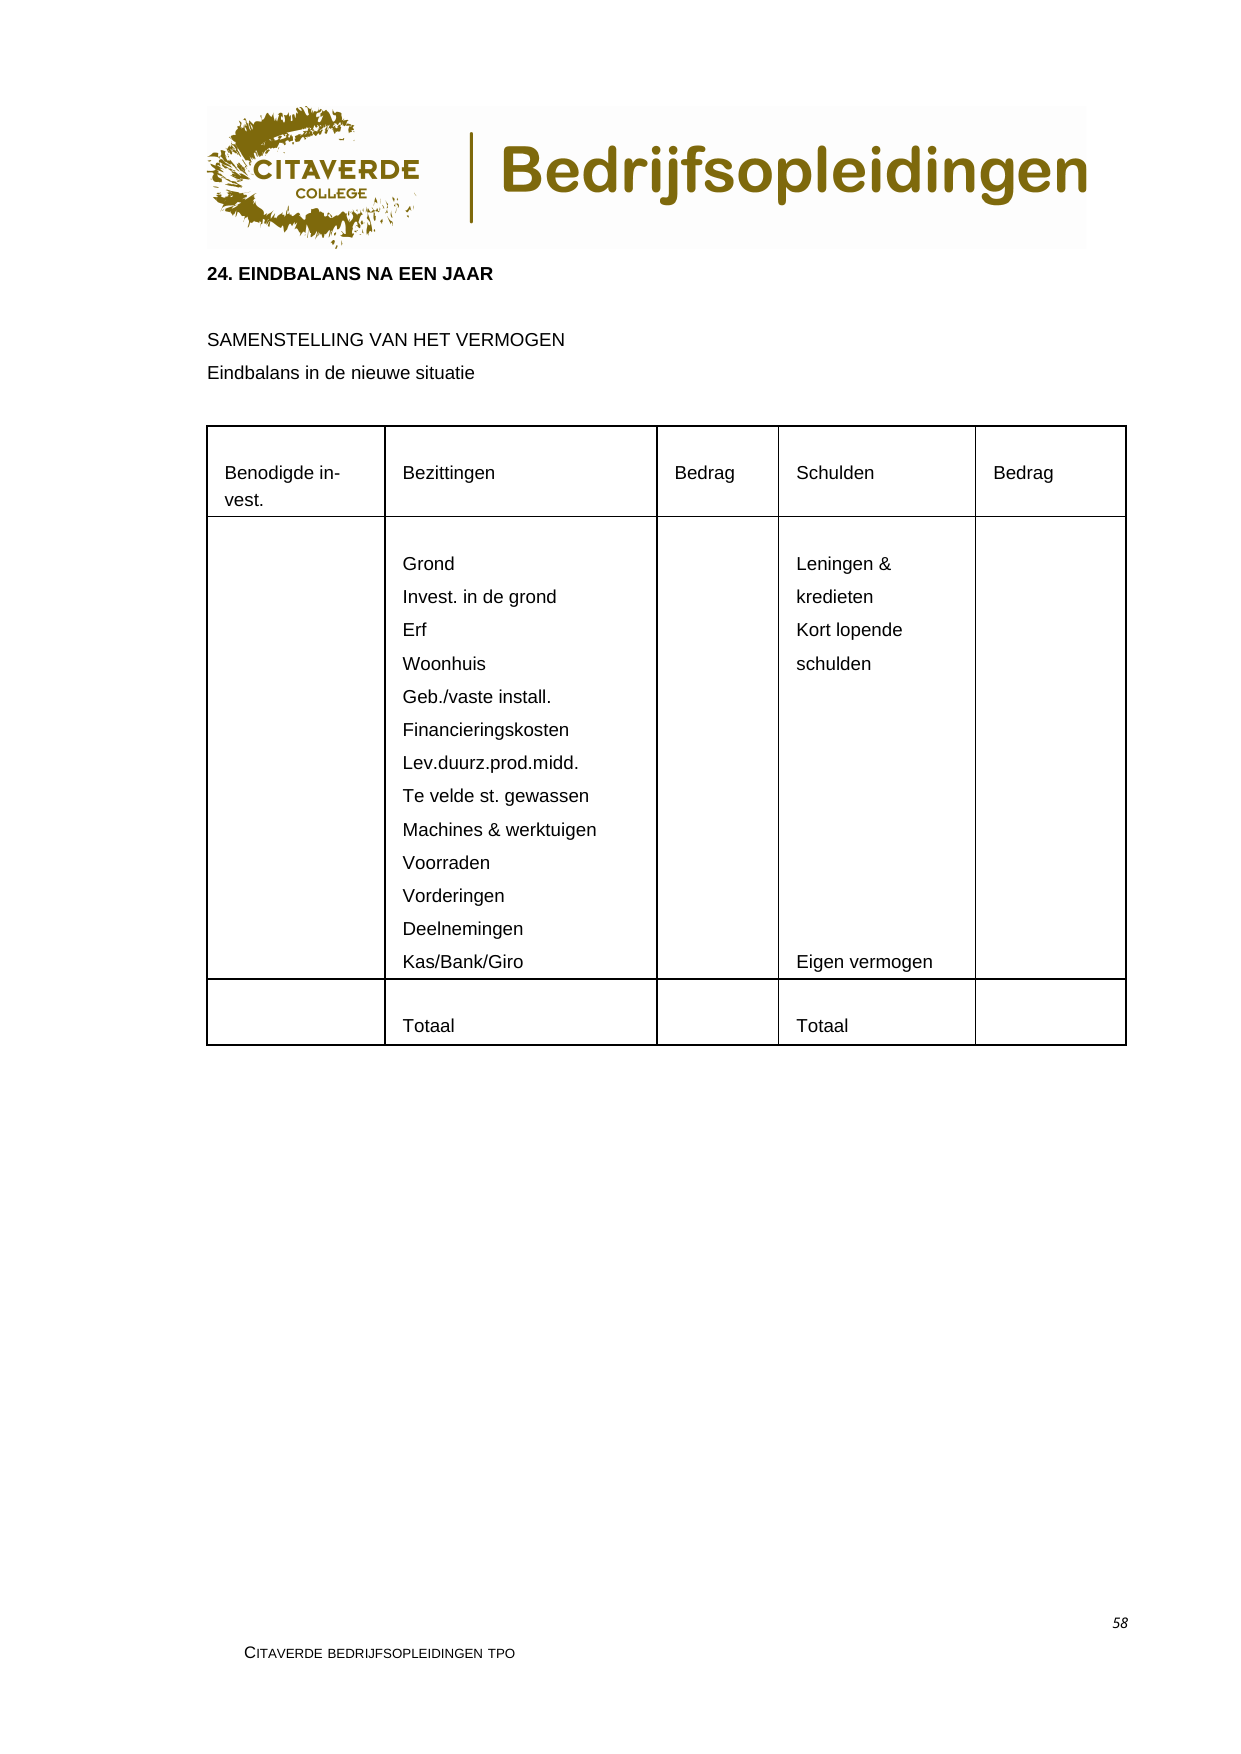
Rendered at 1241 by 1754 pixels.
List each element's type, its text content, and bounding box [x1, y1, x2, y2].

table_header Schulden [779, 427, 975, 516]
text Eindbalans in de nieuwe situatie [207, 358, 1128, 385]
text 24. EINDBALANS NA EEN JAAR [207, 258, 1128, 286]
table_cell [658, 517, 778, 978]
text SAMENSTELLING VAN HET VERMOGEN [207, 325, 1128, 352]
table_cell [208, 980, 384, 1044]
table_cell [208, 517, 384, 978]
table_cell [976, 980, 1125, 1044]
table_cell Totaal [386, 980, 656, 1044]
table_header Bedrag [658, 427, 778, 516]
table_cell [658, 980, 778, 1044]
table_cell Totaal [779, 980, 975, 1044]
table_cell Grond Invest. in de grond Erf Woonhuis Geb./vaste install. Financieringskosten Lev.duurz.prod.midd. Te velde st. gewassen Machines & werktuigen Voorraden Vorderingen Deelnemingen Kas/Bank/Giro [386, 517, 656, 978]
table_header Bezittingen [386, 427, 656, 516]
table_header Bedrag [976, 427, 1125, 516]
table_cell Leningen & kredieten Kort lopende schulden Eigen vermogen [779, 517, 975, 978]
table_cell [976, 517, 1125, 978]
picture [206, 106, 1087, 249]
table_header Benodigde invest. [208, 427, 384, 516]
